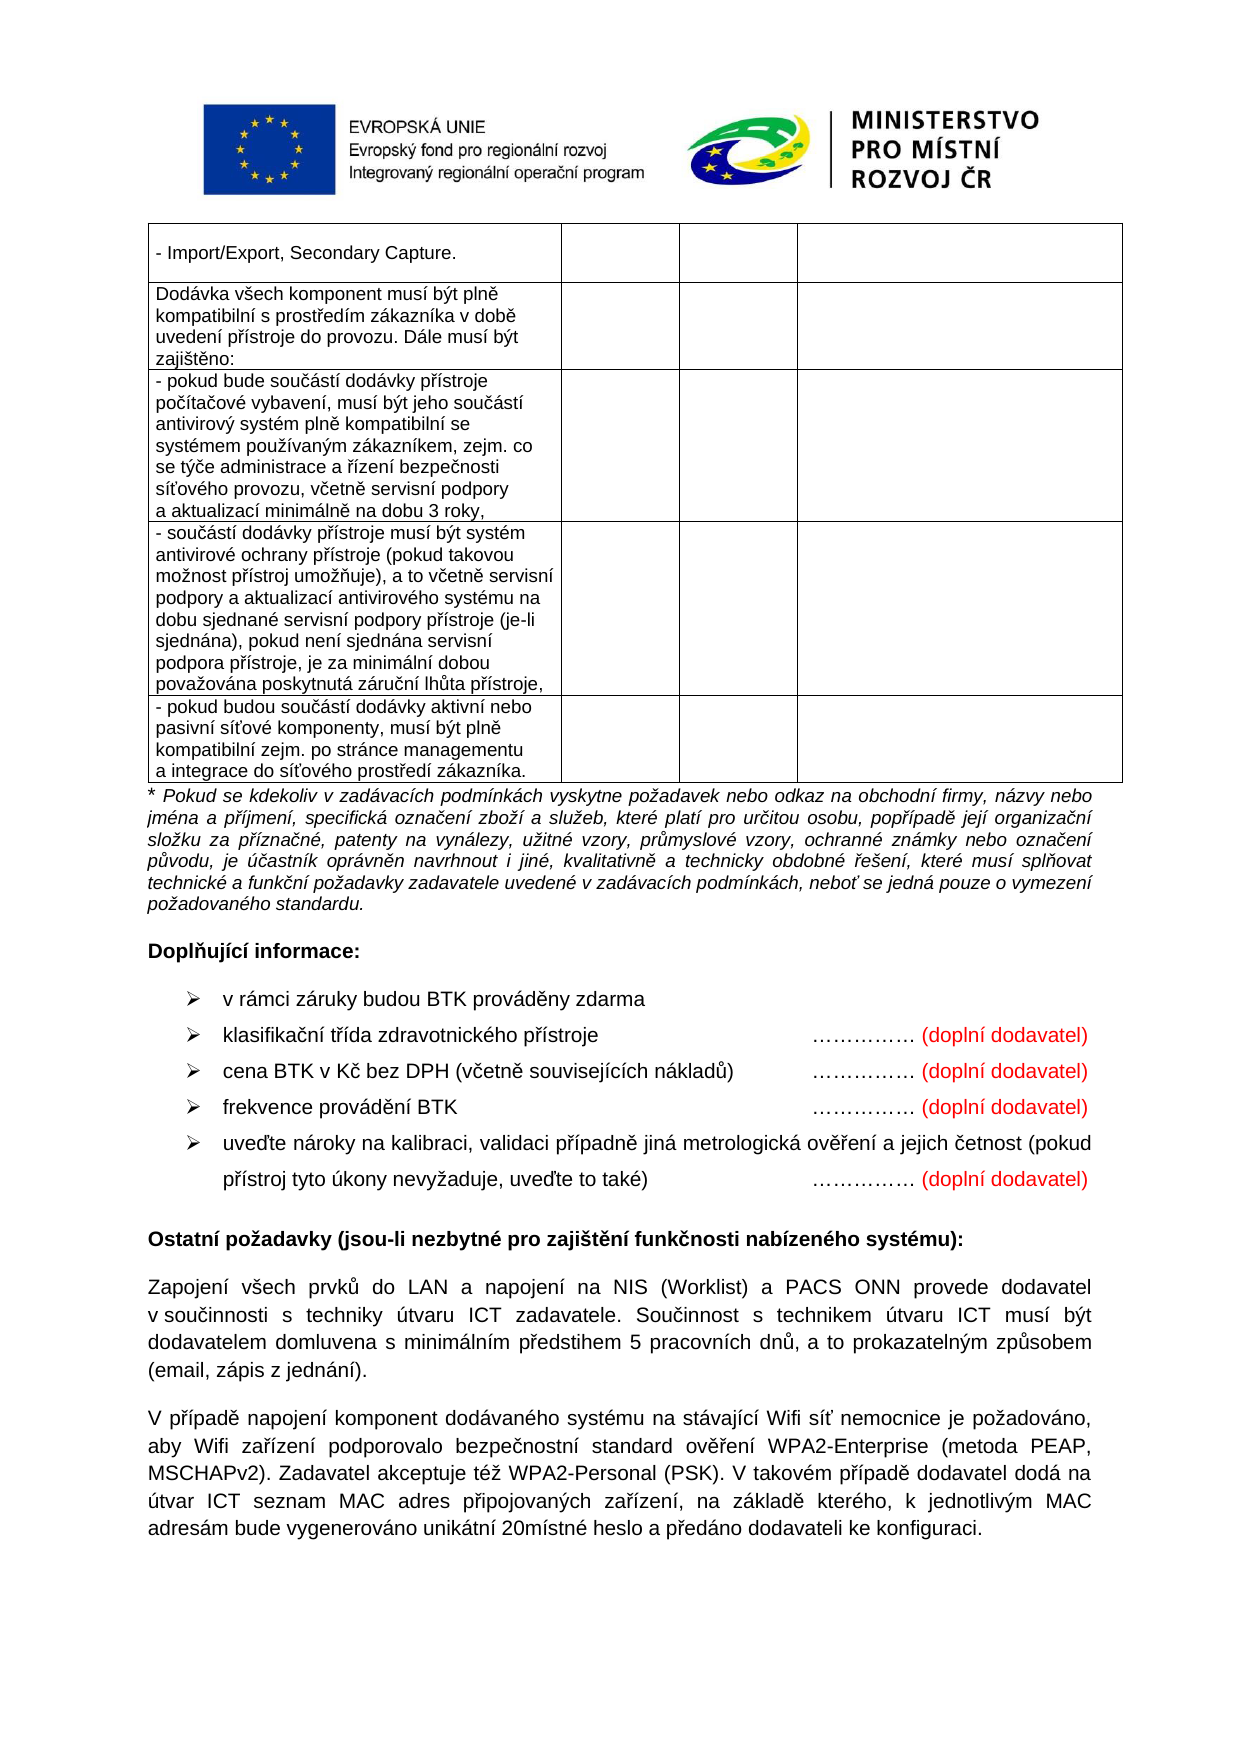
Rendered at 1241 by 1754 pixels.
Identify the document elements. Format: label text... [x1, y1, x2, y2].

table_cell [798, 696, 1122, 782]
text Doplňující informace: [148, 939, 1093, 963]
table_cell [680, 283, 797, 369]
table_cell [562, 370, 679, 521]
table_cell [680, 522, 797, 694]
table_cell [798, 522, 1122, 694]
list frekvence provádění BTK …………… (doplní dodavatel) [185, 1095, 1093, 1119]
list klasifikační třída zdravotnického přístroje …………… (doplní dodavatel) [185, 1023, 1093, 1047]
table_cell - součástí dodávky přístroje musí být systém antivirové ochrany přístroje (pokud takovou možnost přístroj umožňuje), a to včetně servisní podpory a aktualizací antivirového systému na dobu sjednané servisní podpory přístroje (je-li sjednána), pokud není sjednána servisní podpora přístroje, je za minimální dobou považována poskytnutá záruční lhůta přístroje, [149, 522, 561, 694]
table_cell [562, 283, 679, 369]
table_cell [798, 283, 1122, 369]
table_cell [562, 522, 679, 694]
table_cell - pokud budou součástí dodávky aktivní nebo pasivní síťové komponenty, musí být plně kompatibilní zejm. po stránce managementu a integrace do síťového prostředí zákazníka. [149, 696, 561, 782]
table_cell [798, 224, 1122, 282]
table_cell - Import/Export, Secondary Capture. [149, 224, 561, 282]
text Ostatní požadavky (jsou-li nezbytné pro zajištění funkčnosti nabízeného systému): [148, 1227, 1093, 1251]
table_cell [562, 224, 679, 282]
table_cell [680, 224, 797, 282]
list uveďte nároky na kalibraci, validaci případně jiná metrologická ověření a jejich četnost (pokud přístroj tyto úkony nevyžaduje, uveďte to také) …………… (doplní dodavatel) [185, 1131, 1093, 1191]
table_cell Dodávka všech komponent musí být plně kompatibilní s prostředím zákazníka v době uvedení přístroje do provozu. Dále musí být zajištěno: [149, 283, 561, 369]
table_cell [562, 696, 679, 782]
text Zapojení všech prvků do LAN a napojení na NIS (Worklist) a PACS ONN provede dodavatel v součinnosti s techniky útvaru ICT zadavatele. Součinnost s technikem útvaru ICT musí být dodavatelem domluvena s minimálním předstihem 5 pracovních dnů, a to prokazatelným způsobem (email, zápis z jednání). [148, 1275, 1093, 1382]
text V případě napojení komponent dodávaného systému na stávající Wifi síť nemocnice je požadováno, aby Wifi zařízení podporovalo bezpečnostní standard ověření WPA2-Enterprise (metoda PEAP, MSCHAPv2). Zadavatel akceptuje též WPA2-Personal (PSK). V takovém případě dodavatel dodá na útvar ICT seznam MAC adres připojovaných zařízení, na základě kterého, k jednotlivým MAC adresám bude vygenerováno unikátní 20místné heslo a předáno dodavateli ke konfiguraci. [148, 1406, 1093, 1540]
list cena BTK v Kč bez DPH (včetně souvisejících nákladů) …………… (doplní dodavatel) [185, 1059, 1093, 1083]
table_cell [680, 696, 797, 782]
list v rámci záruky budou BTK prováděny zdarma [185, 987, 1093, 1011]
table_cell [680, 370, 797, 521]
table_cell - pokud bude součástí dodávky přístroje počítačové vybavení, musí být jeho součástí antivirový systém plně kompatibilní se systémem používaným zákazníkem, zejm. co se týče administrace a řízení bezpečnosti síťového provozu, včetně servisní podpory a aktualizací minimálně na dobu 3 roky, [149, 370, 561, 521]
table_cell [798, 370, 1122, 521]
